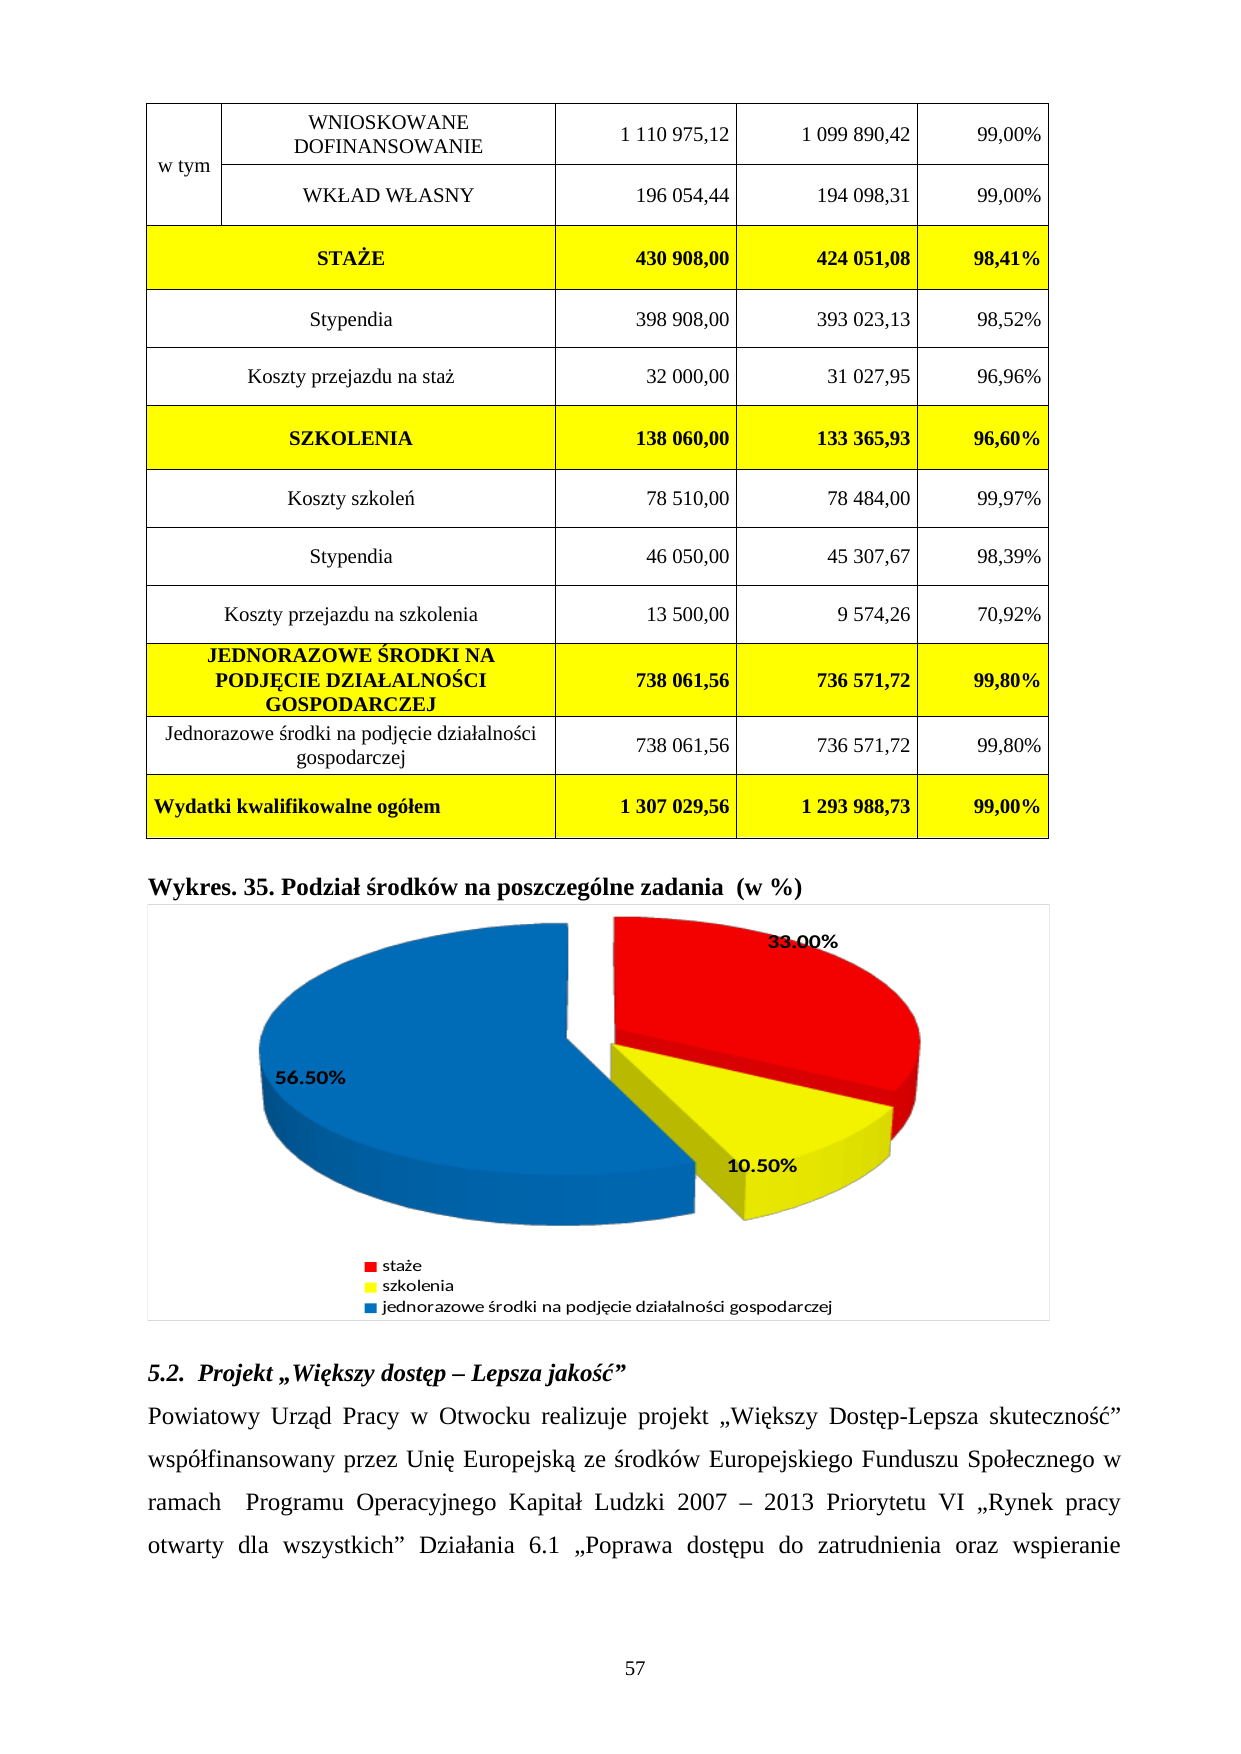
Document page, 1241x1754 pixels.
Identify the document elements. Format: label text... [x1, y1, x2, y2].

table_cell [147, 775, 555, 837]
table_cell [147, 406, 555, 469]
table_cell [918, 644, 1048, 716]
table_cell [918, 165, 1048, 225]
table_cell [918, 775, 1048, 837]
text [148, 1401, 1122, 1559]
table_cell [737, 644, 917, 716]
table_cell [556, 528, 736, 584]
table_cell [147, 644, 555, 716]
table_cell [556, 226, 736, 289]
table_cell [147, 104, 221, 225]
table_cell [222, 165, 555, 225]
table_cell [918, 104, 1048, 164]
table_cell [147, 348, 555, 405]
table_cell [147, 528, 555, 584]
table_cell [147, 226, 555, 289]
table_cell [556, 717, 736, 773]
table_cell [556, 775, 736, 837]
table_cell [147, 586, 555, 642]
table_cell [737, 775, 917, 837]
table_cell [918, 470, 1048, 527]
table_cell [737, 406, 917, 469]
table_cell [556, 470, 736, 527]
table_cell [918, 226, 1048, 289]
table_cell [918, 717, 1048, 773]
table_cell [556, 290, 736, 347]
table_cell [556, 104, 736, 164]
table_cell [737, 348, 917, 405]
text Wykres. 35. Podział środków na poszczególne zadania (w %) [148, 872, 1122, 900]
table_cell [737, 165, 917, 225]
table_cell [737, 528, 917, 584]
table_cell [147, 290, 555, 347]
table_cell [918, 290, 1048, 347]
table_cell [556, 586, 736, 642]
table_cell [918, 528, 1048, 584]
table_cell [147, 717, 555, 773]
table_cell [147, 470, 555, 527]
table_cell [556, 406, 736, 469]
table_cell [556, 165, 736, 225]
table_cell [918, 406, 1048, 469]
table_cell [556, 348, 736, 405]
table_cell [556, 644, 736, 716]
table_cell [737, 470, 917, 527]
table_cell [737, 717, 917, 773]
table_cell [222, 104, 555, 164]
text 5.2. Projekt „Większy dostęp – Lepsza jakość” [148, 1358, 1122, 1387]
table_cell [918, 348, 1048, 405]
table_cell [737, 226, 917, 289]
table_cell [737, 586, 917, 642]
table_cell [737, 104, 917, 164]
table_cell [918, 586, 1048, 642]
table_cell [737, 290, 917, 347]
